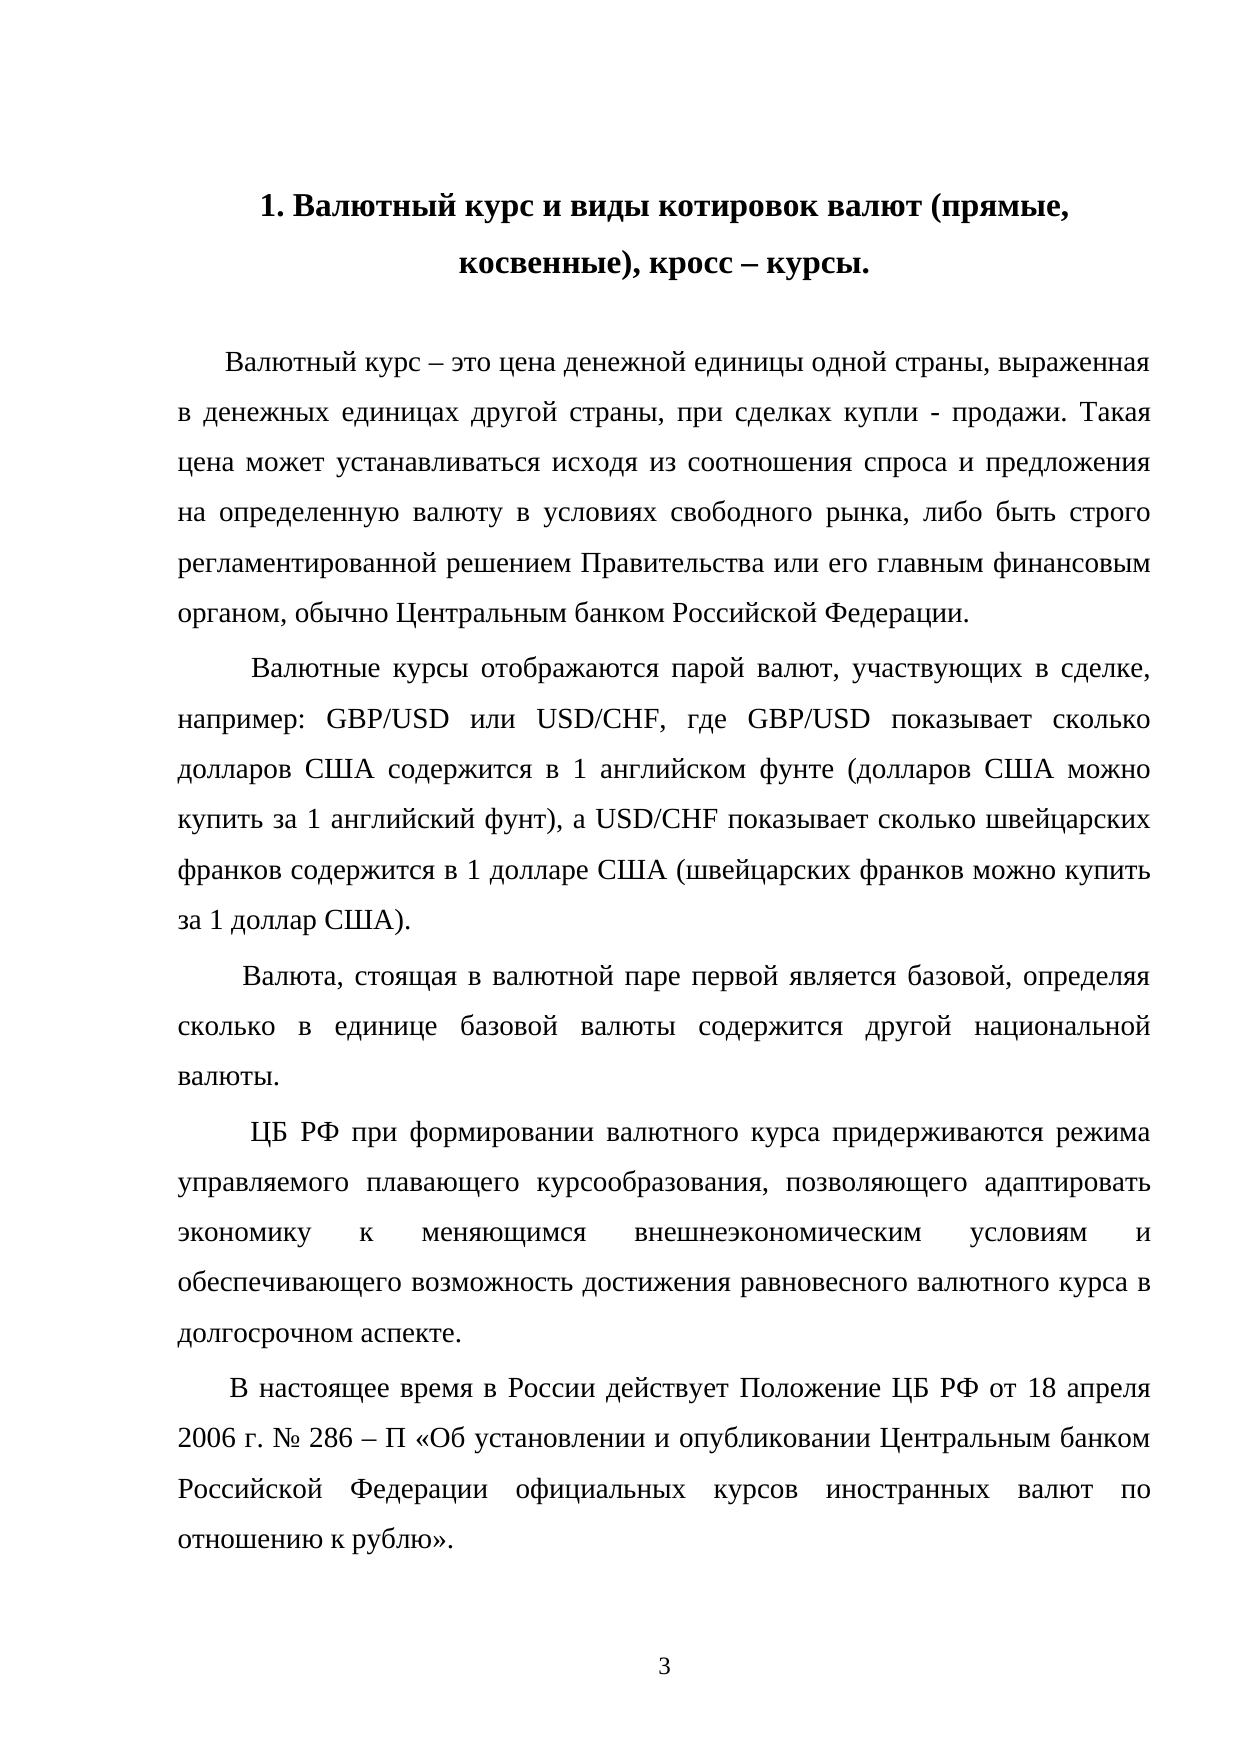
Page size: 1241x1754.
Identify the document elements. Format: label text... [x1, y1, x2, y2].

text Валютные курсы отображаются парой валют, участвующих в сделке, например: GBP/USD или USD/CHF, где GBP/USD показывает сколько долларов США содержится в 1 английском фунте (долларов США можно купить за 1 английский фунт), а USD/CHF показывает сколько швейцарских франков содержится в 1 долларе США (швейцарских франков можно купить за 1 доллар США). [177, 651, 1152, 936]
text В настоящее время в России действует Положение ЦБ РФ от 18 апреля . № 286 – П «Об установлении и опубликовании Центральным банком Российской Федерации официальных курсов иностранных валют по отношению к рублю». [177, 1370, 1152, 1555]
text ЦБ РФ при формировании валютного курса придерживаются режима управляемого плавающего курсообразования, позволяющего адаптировать экономику к меняющимся внешнеэкономическим условиям и обеспечивающего возможность достижения равновесного валютного курса в долгосрочном аспекте. [177, 1114, 1152, 1348]
text 1. Валютный курс и виды котировок валют (прямые, косвенные), кросс – курсы. [177, 185, 1152, 281]
text Валюта, стоящая в валютной паре первой является базовой, определяя сколько в единице базовой валюты содержится другой национальной валюты. [177, 958, 1152, 1092]
text Валютный курс – это цена денежной единицы одной страны, выраженная в денежных единицах другой страны, при сделках купли - продажи. Такая цена может устанавливаться исходя из соотношения спроса и предложения на определенную валюту в условиях свободного рынка, либо быть строго регламентированной решением Правительства или его главным финансовым органом, обычно Центральным банком Российской Федерации. [177, 344, 1152, 629]
